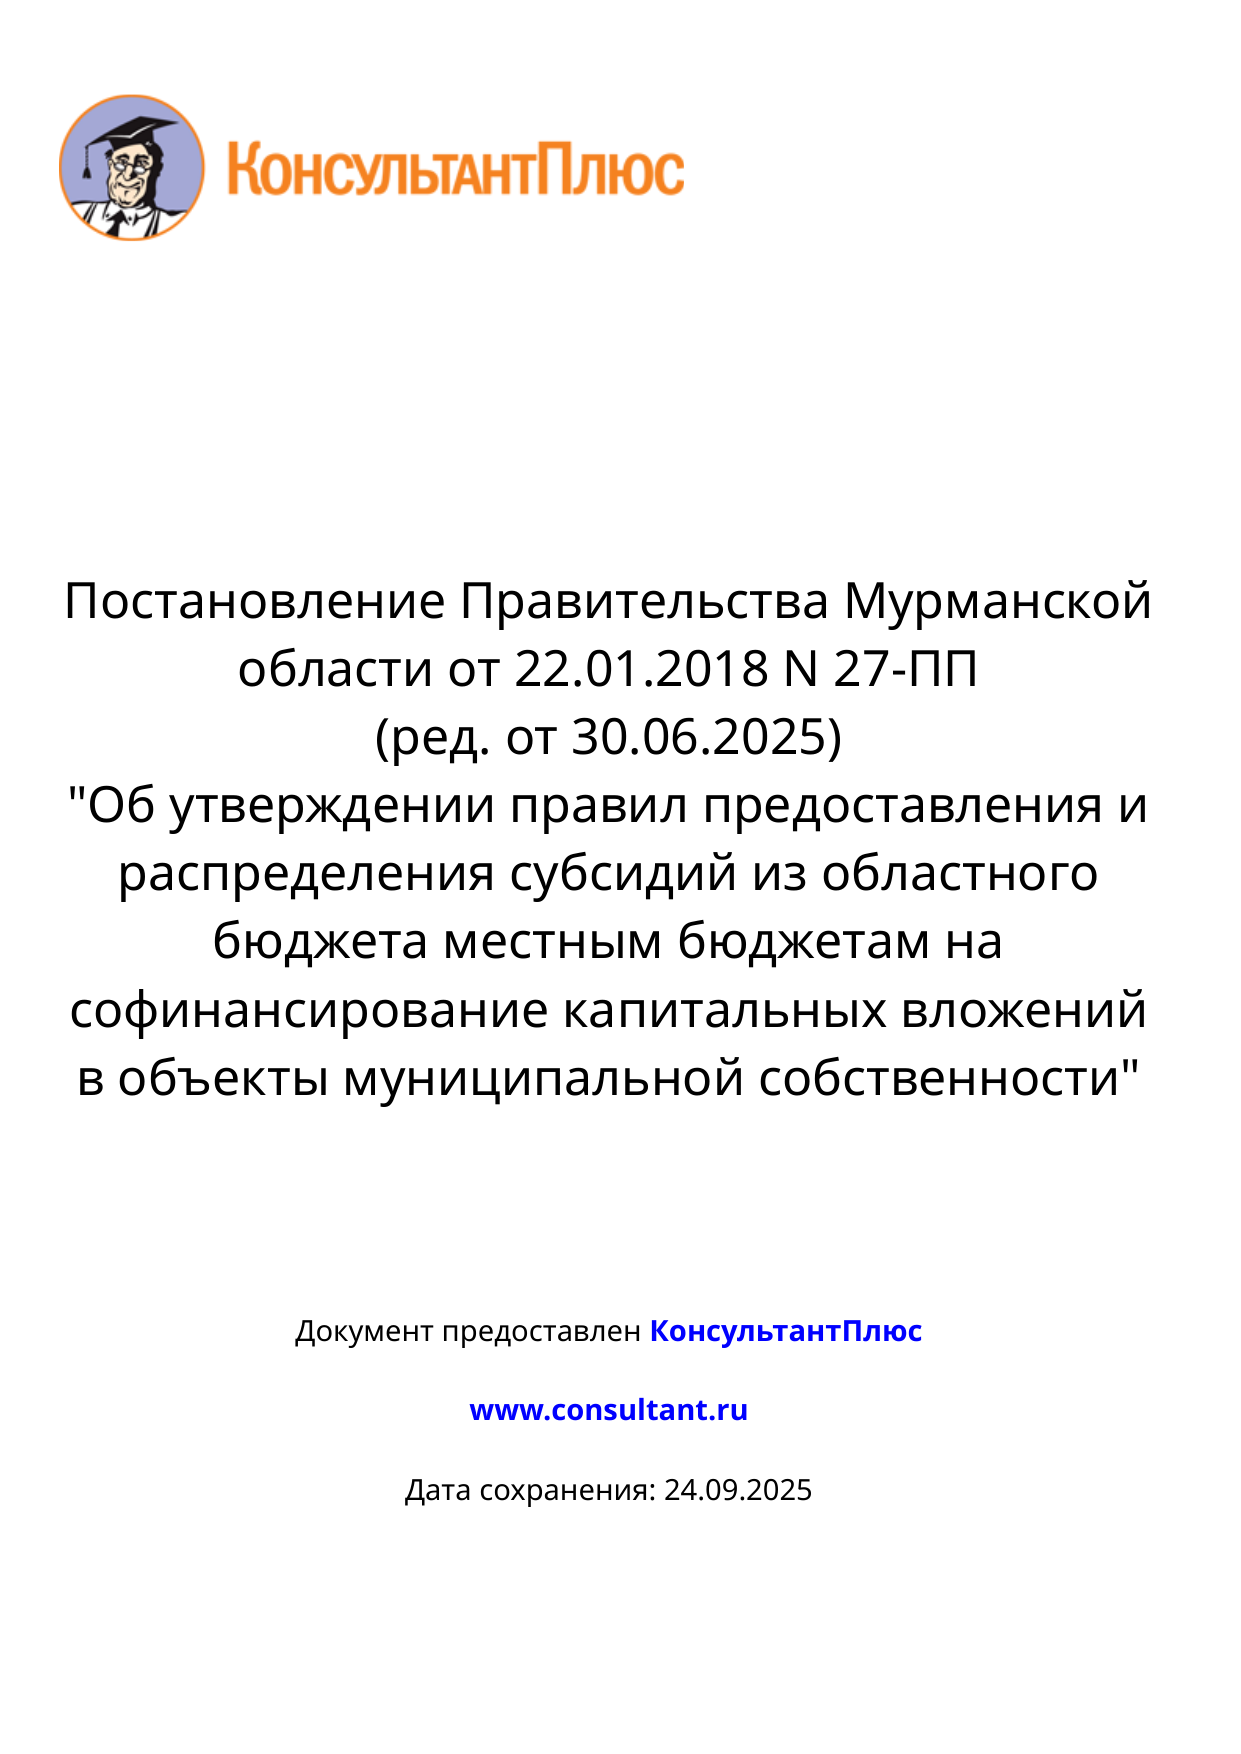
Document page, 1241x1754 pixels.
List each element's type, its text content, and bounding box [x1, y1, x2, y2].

picture [59, 93, 684, 243]
table_cell Постановление Правительства Мурманской области от 22.01.2018 N 27-ПП (ред. от 30.06.2025) "Об утверждении правил предоставления и распределения субсидий из областного бюджета местным бюджетам на софинансирование капитальных вложений в объекты муниципальной собственности" [51, 403, 1167, 1272]
table_header [51, 88, 1167, 403]
table_cell Документ предоставлен КонсультантПлюс www.consultant.ru Дата сохранения: 24.09.2025 [51, 1272, 1167, 1587]
